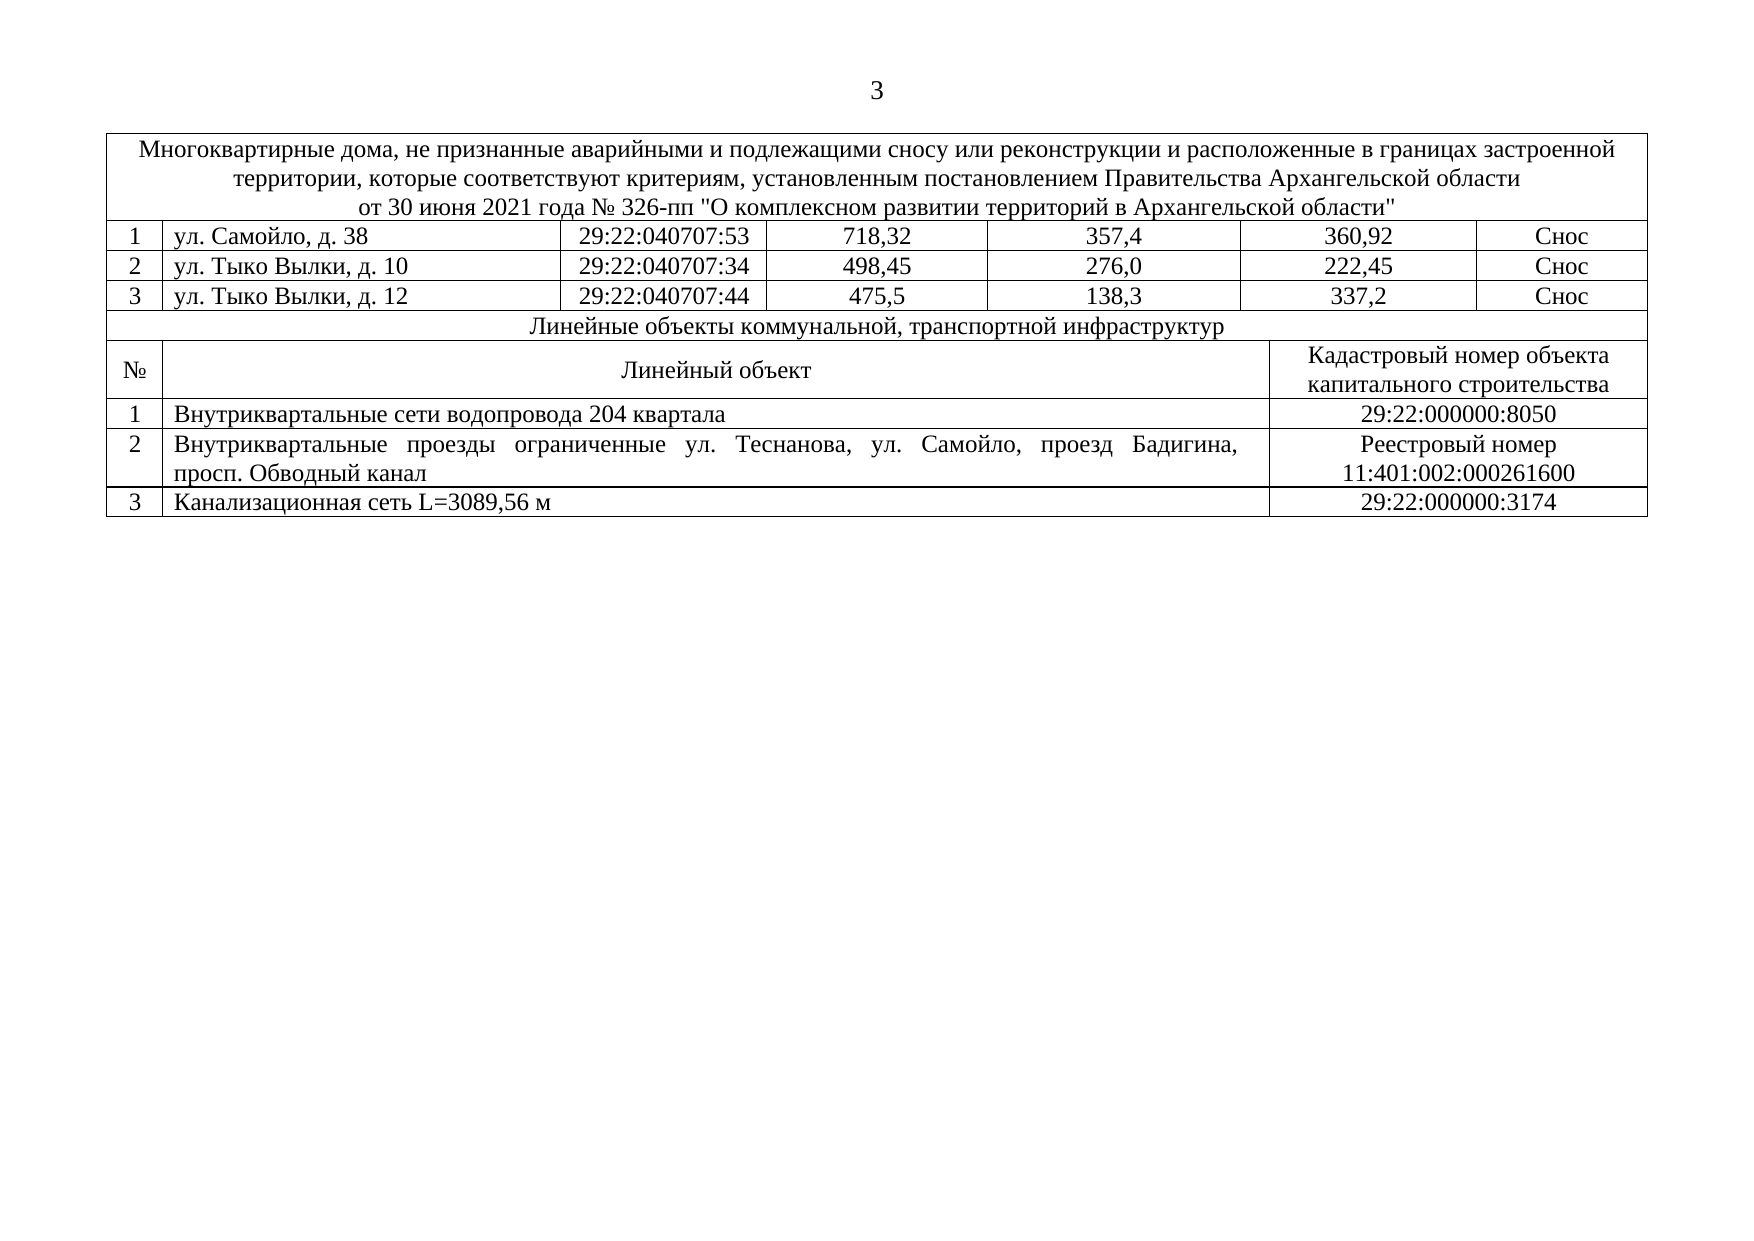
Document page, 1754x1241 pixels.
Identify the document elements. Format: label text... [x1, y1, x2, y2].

table_cell Линейные объекты коммунальной, транспортной инфраструктур [107, 311, 1647, 339]
table_cell 2 [107, 429, 162, 486]
table_cell Линейный объект [163, 341, 1269, 398]
table_cell 357,4 [988, 221, 1240, 250]
table_cell 360,92 [1241, 221, 1476, 250]
table_cell Снос [1477, 251, 1647, 280]
table_cell 475,5 [767, 281, 987, 310]
table_cell 29:22:040707:34 [561, 251, 766, 280]
table_cell Реестровый номер 11:401:002:000261600 [1270, 429, 1647, 486]
table_cell 29:22:040707:44 [561, 281, 766, 310]
table_cell 3 [107, 488, 162, 516]
table_cell 29:22:000000:8050 [1270, 399, 1647, 428]
table_cell 276,0 [988, 251, 1240, 280]
table_cell 29:22:040707:53 [561, 221, 766, 250]
table_cell ул. Самойло, д. 38 [163, 221, 560, 250]
table_cell ул. Тыко Вылки, д. 12 [163, 281, 560, 310]
table_cell Снос [1477, 281, 1647, 310]
table_cell Внутриквартальные сети водопровода 204 квартала [163, 399, 1269, 428]
table_cell 337,2 [1241, 281, 1476, 310]
table_cell 1 [107, 221, 162, 250]
table_cell Кадастровый номер объекта капитального строительства [1270, 341, 1647, 398]
table_cell № [107, 341, 162, 398]
table_cell ул. Тыко Вылки, д. 10 [163, 251, 560, 280]
table_cell 29:22:000000:3174 [1270, 488, 1647, 516]
table_cell 222,45 [1241, 251, 1476, 280]
table_cell 138,3 [988, 281, 1240, 310]
table_cell 498,45 [767, 251, 987, 280]
table_cell Снос [1477, 221, 1647, 250]
table_cell Внутриквартальные проезды ограниченные ул. Теснанова, ул. Самойло, проезд Бадигина, просп. Обводный канал [163, 429, 1269, 486]
table_cell 2 [107, 251, 162, 280]
table_cell 3 [107, 281, 162, 310]
table_cell 718,32 [767, 221, 987, 250]
table_cell Многоквартирные дома, не признанные аварийными и подлежащими сносу или реконструкции и расположенные в границах застроенной территории, которые соответствуют критериям, установленным постановлением Правительства Архангельской области от 30 июня 2021 года № 326-пп "О комплексном развитии территорий в Архангельской области" [107, 134, 1647, 220]
table_cell 1 [107, 399, 162, 428]
table_cell Канализационная сеть L=3089,56 м [163, 488, 1269, 516]
